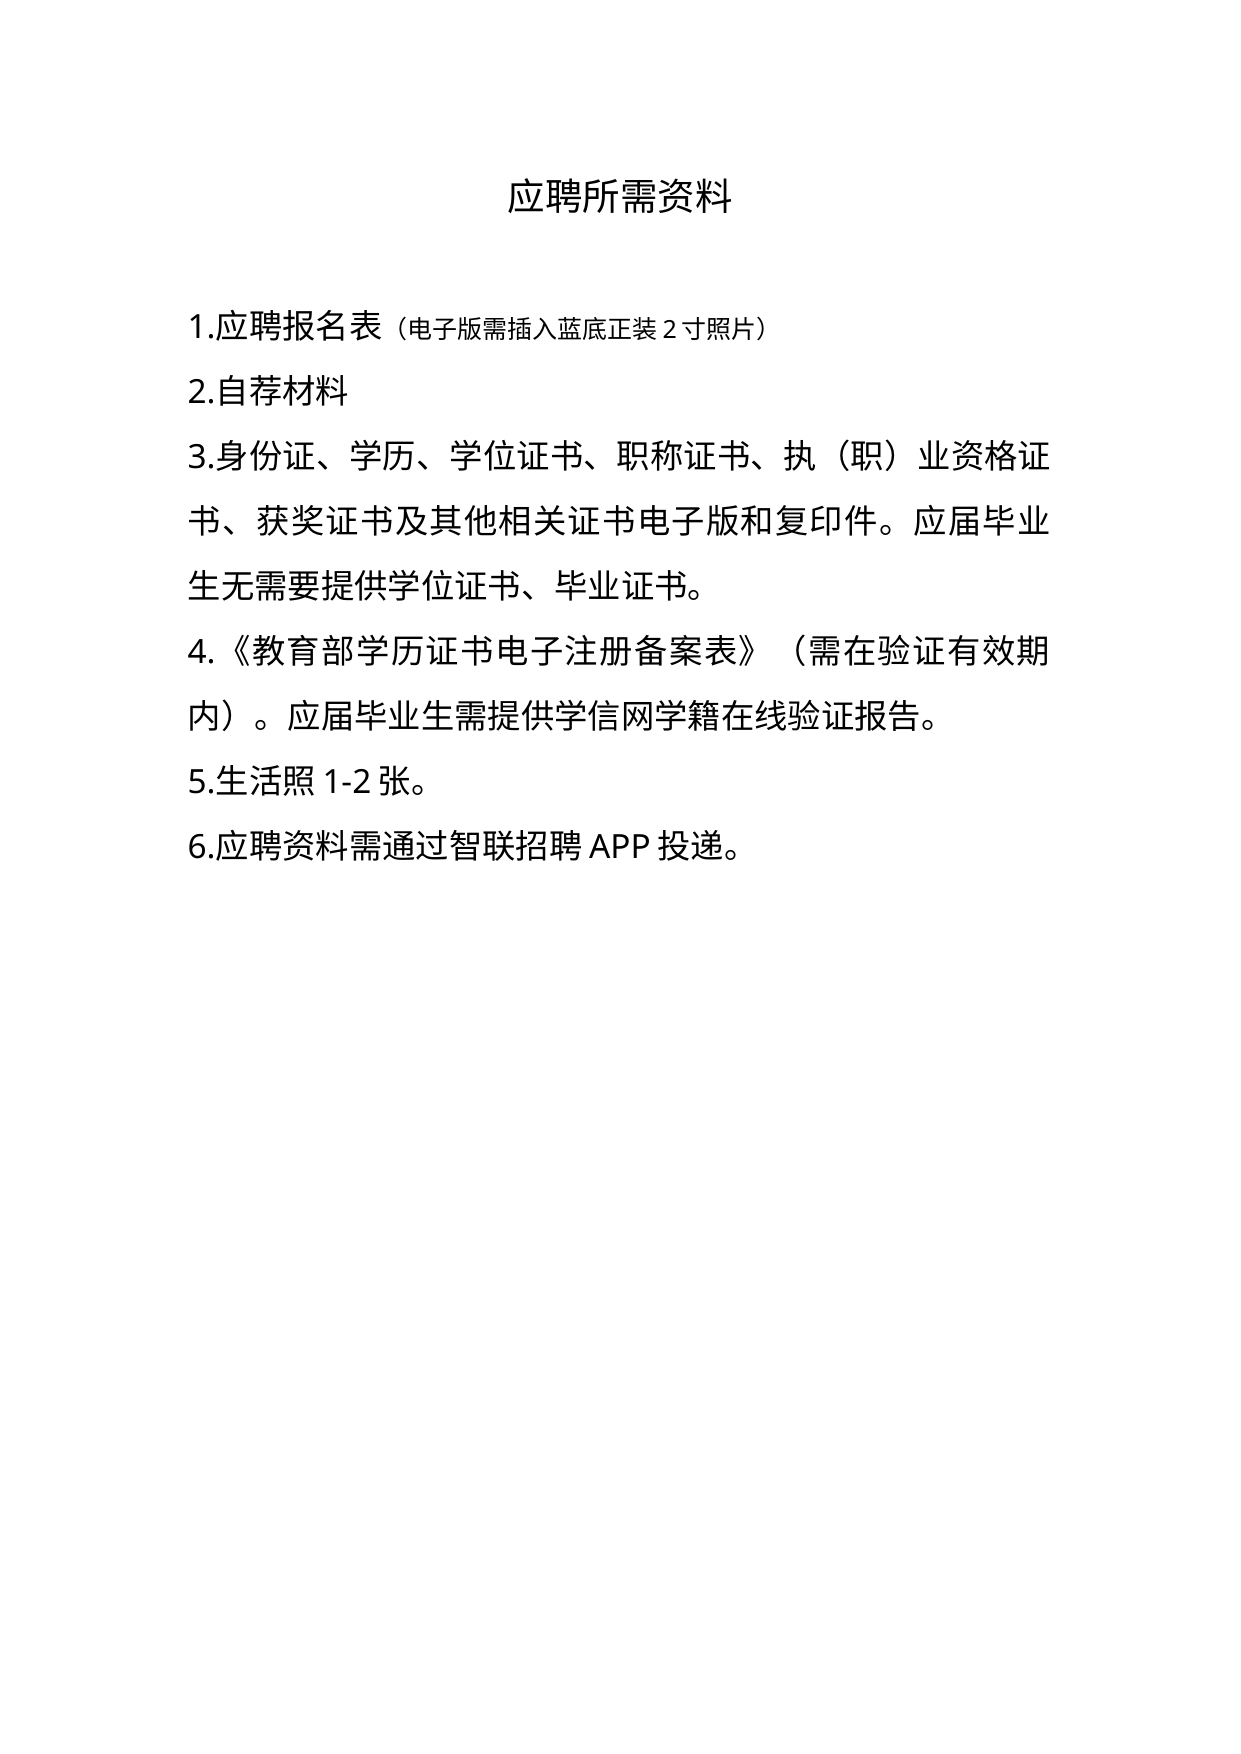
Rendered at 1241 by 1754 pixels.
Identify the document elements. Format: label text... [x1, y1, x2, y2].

text 6.应聘资料需通过智联招聘APP投递。 [187, 812, 1053, 877]
text 5.生活照1-2张。 [187, 747, 1053, 812]
text 1.应聘报名表（电子版需插入蓝底正装2寸照片） [187, 292, 1053, 357]
text 应聘所需资料 [187, 162, 1053, 227]
text 4.《教育部学历证书电子注册备案表》（需在验证有效期内）。应届毕业生需提供学信网学籍在线验证报告。 [187, 617, 1053, 747]
text 2.自荐材料 [187, 357, 1053, 422]
text 3.身份证、学历、学位证书、职称证书、执（职）业资格证书、获奖证书及其他相关证书电子版和复印件。应届毕业生无需要提供学位证书、毕业证书。 [187, 422, 1053, 617]
